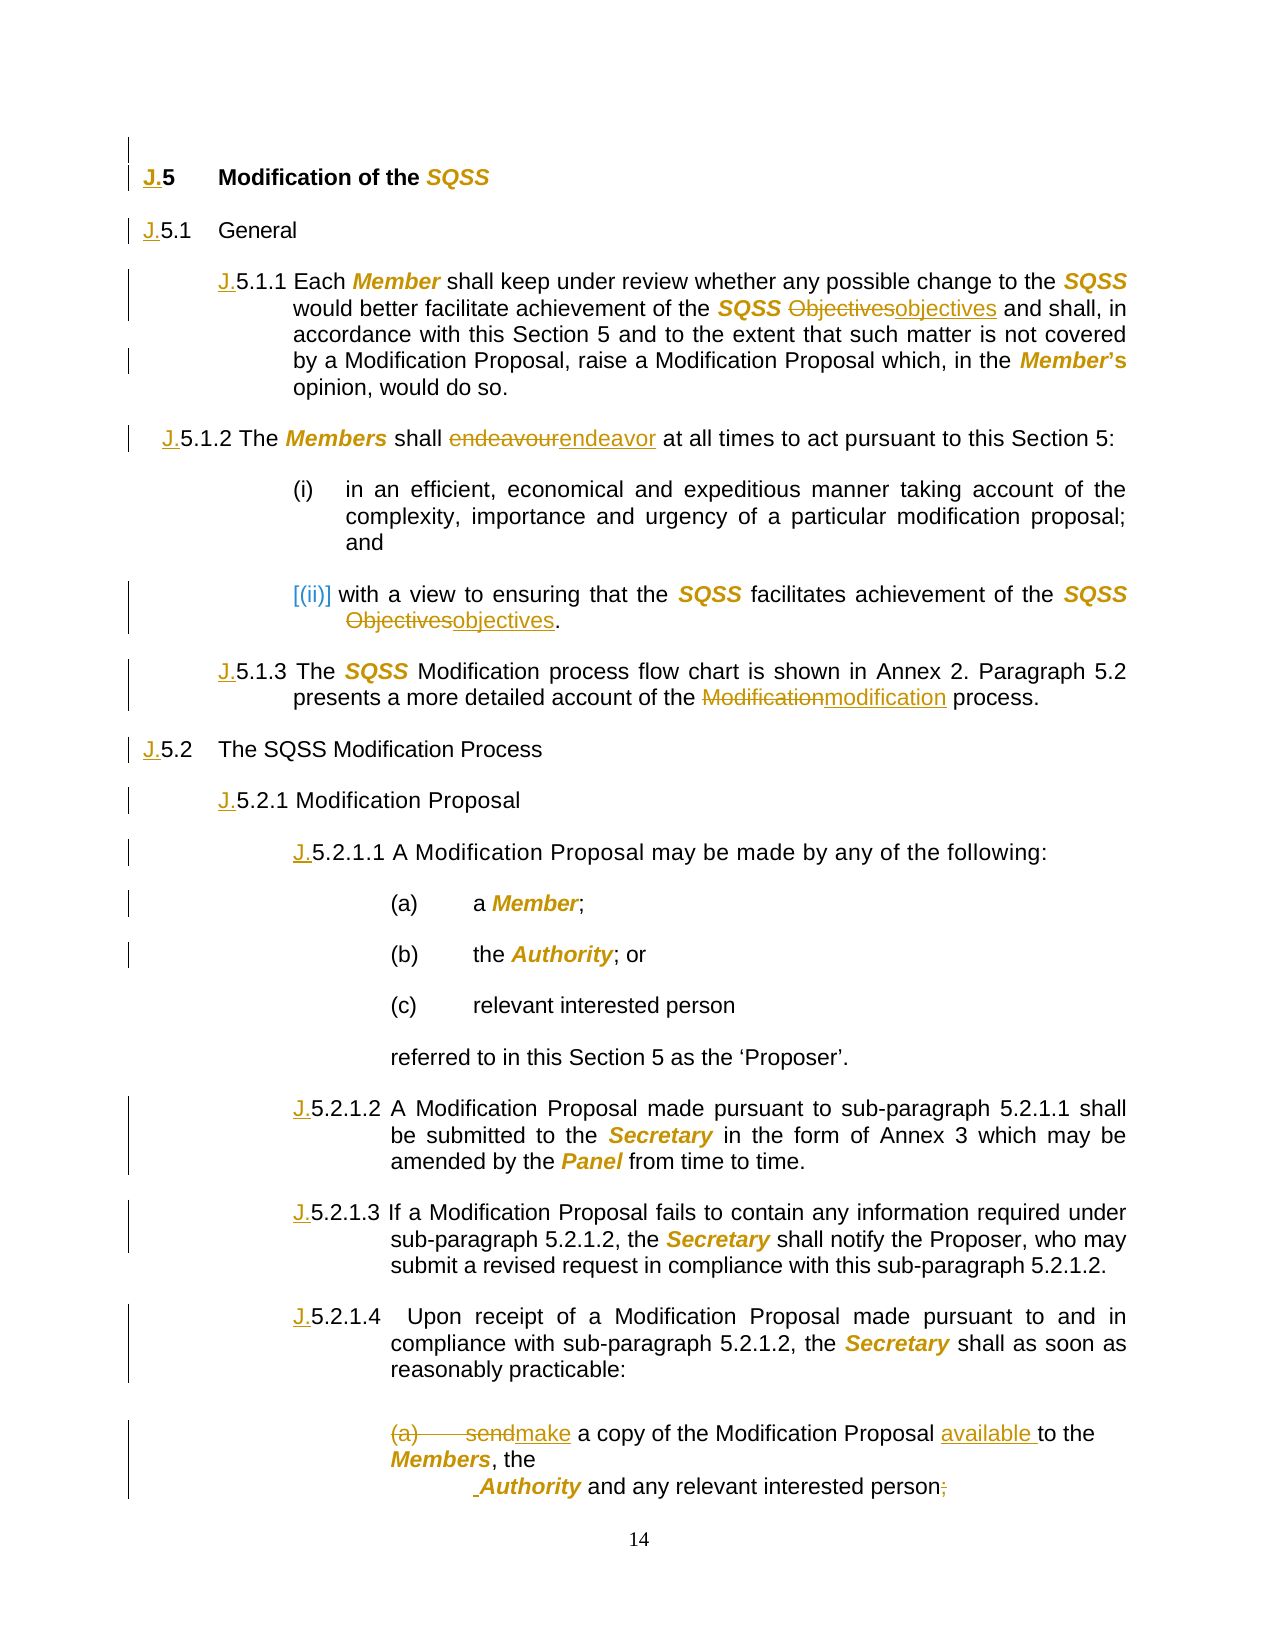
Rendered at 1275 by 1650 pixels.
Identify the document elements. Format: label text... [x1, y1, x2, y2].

text 5.2.1.2 A Modification Proposal made pursuant to sub-paragraph 5.2.1.1 shall be submitted to the Secretary in the form of Annex 3 which may be amended by the Panel from time to time. [293, 1096, 1127, 1174]
list with a view to ensuring that the SQSS facilitates achievement of the SQSS . [293, 581, 1127, 633]
text 5.2.1.1 A Modification Proposal may be made by any of the following: [293, 839, 1134, 866]
text 5.1.3 The SQSS Modification process flow chart is shown in Annex 2. Paragraph 5.2 presents a more detailed account of the process. [218, 659, 1127, 711]
text 5.2.1 Modification Proposal [218, 787, 1134, 813]
text referred to in this Section 5 as the ‘Proposer’. [390, 1044, 1134, 1071]
list in an efficient, economical and expeditious manner taking account of the complexity, importance and urgency of a particular modification proposal; and [293, 477, 1127, 556]
list a Member; [390, 890, 1134, 917]
text a copy of the Modification Proposal to the Members, the [390, 1420, 1134, 1473]
text 5.1 General [143, 218, 1134, 244]
text 5.2.1.4 Upon receipt of a Modification Proposal made pursuant to and in compliance with sub-paragraph 5.2.1.2, the Secretary shall as soon as reasonably practicable: [293, 1304, 1127, 1383]
text 5.1.2 The Members shall at all times to act pursuant to this Section 5: [143, 425, 1134, 452]
text 5 Modification of the SQSS [143, 165, 1134, 191]
list relevant interested person [390, 993, 1134, 1019]
text 5.2 The SQSS Modification Process [143, 737, 1134, 763]
text 5.1.1 Each Member shall keep under review whether any possible change to the SQSS would better facilitate achievement of the SQSS and shall, in accordance with this Section 5 and to the extent that such matter is not covered by a Modification Proposal, raise a Modification Proposal which, in the Member’s opinion, would do so. [218, 269, 1127, 401]
text Authority and any relevant interested person [473, 1473, 1134, 1499]
text 5.2.1.3 If a Modification Proposal fails to contain any information required under sub-paragraph 5.2.1.2, the Secretary shall notify the Proposer, who may submit a revised request in compliance with this sub-paragraph 5.2.1.2. [293, 1200, 1127, 1279]
list the Authority; or [390, 942, 1134, 968]
